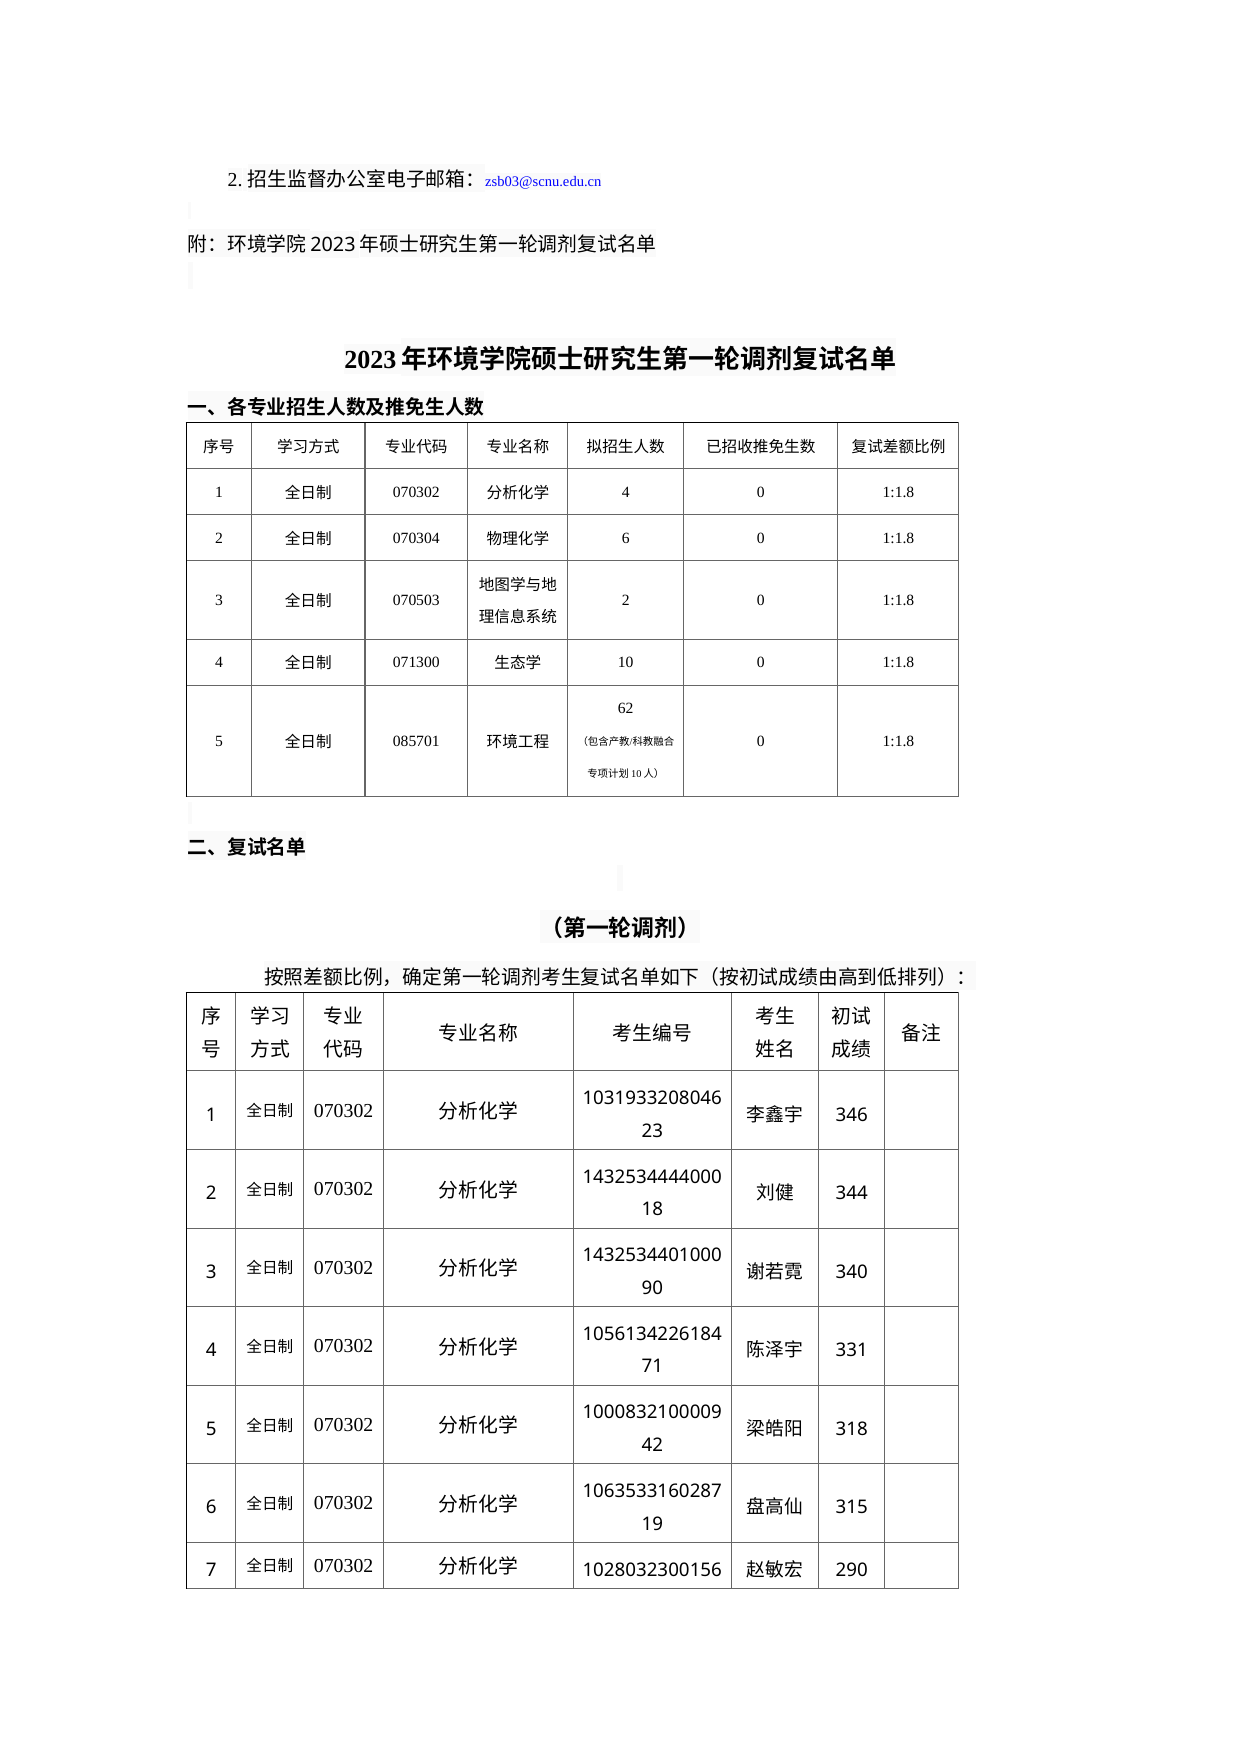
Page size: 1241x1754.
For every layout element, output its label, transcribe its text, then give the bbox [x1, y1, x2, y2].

table_cell 105613422618471 [574, 1307, 731, 1384]
table_cell 分析化学 [384, 1386, 573, 1463]
table_header 考生 姓名 [732, 993, 818, 1070]
table_cell 全日制 [252, 515, 364, 560]
table_cell 346 [819, 1071, 884, 1149]
table_cell 070302 [304, 1229, 383, 1306]
table_header 专业代码 [366, 423, 467, 468]
table_cell 刘健 [732, 1150, 818, 1227]
text 按照差额比例，确定第一轮调剂考生复试名单如下（按初试成绩由高到低排列）： [187, 959, 1053, 992]
table_cell 071300 [366, 640, 467, 685]
table_header 序号 [187, 993, 235, 1070]
table_cell 陈泽宇 [732, 1307, 818, 1384]
table_header 学习 方式 [236, 993, 303, 1070]
table_cell [885, 1071, 958, 1149]
table_cell 070302 [304, 1307, 383, 1384]
table_cell 0 [684, 686, 837, 796]
table_cell 070302 [304, 1150, 383, 1227]
table_cell 分析化学 [384, 1307, 573, 1384]
table_cell 盘高仙 [732, 1464, 818, 1542]
table_cell 4 [187, 640, 251, 685]
table_cell 1 [187, 1071, 235, 1149]
table_cell 环境工程 [468, 686, 567, 796]
table_cell 0 [684, 561, 837, 639]
text （第一轮调剂） [187, 894, 1053, 959]
table_header 学习方式 [252, 423, 364, 468]
table_cell 梁皓阳 [732, 1386, 818, 1463]
table_cell 4 [568, 469, 683, 514]
table_header 考生编号 [574, 993, 731, 1070]
table_cell 6 [187, 1464, 235, 1542]
table_cell 10 [568, 640, 683, 685]
table_cell 全日制 [236, 1464, 303, 1542]
table_cell 143253440100090 [574, 1229, 731, 1306]
table_cell 100083210000942 [574, 1386, 731, 1463]
table_cell 3 [187, 1229, 235, 1306]
text 二、复试名单 [187, 829, 1053, 862]
table_cell 0 [684, 515, 837, 560]
table_cell 赵敏宏 [732, 1543, 818, 1588]
table_cell [885, 1150, 958, 1227]
table_header 复试差额比例 [838, 423, 958, 468]
table_cell 全日制 [236, 1543, 303, 1588]
table_cell 5 [187, 686, 251, 796]
table_cell 0 [684, 640, 837, 685]
table_cell [885, 1464, 958, 1542]
table_cell 1:1.8 [838, 640, 958, 685]
table_cell 地图学与地理信息系统 [468, 561, 567, 639]
table_cell 分析化学 [384, 1464, 573, 1542]
table_cell 全日制 [252, 469, 364, 514]
table_cell 331 [819, 1307, 884, 1384]
table_cell 102803230015642 [574, 1543, 731, 1588]
table_cell 全日制 [236, 1307, 303, 1384]
table_cell 1:1.8 [838, 515, 958, 560]
table_cell [885, 1386, 958, 1463]
table_cell 全日制 [252, 640, 364, 685]
table_cell 2 [187, 1150, 235, 1227]
table_cell 6 [568, 515, 683, 560]
table_header 专业名称 [468, 423, 567, 468]
table_cell 340 [819, 1229, 884, 1306]
table_cell 103193320804623 [574, 1071, 731, 1149]
table_cell 谢若霓 [732, 1229, 818, 1306]
table_cell 1:1.8 [838, 686, 958, 796]
table_cell 2 [568, 561, 683, 639]
table_cell 分析化学 [384, 1150, 573, 1227]
table_cell 分析化学 [468, 469, 567, 514]
table_cell 全日制 [252, 686, 364, 796]
table_header 初试 成绩 [819, 993, 884, 1070]
table_cell 物理化学 [468, 515, 567, 560]
table_cell 生态学 [468, 640, 567, 685]
table_cell 李鑫宇 [732, 1071, 818, 1149]
text 一、各专业招生人数及推免生人数 [187, 389, 1053, 422]
table_cell 070302 [304, 1386, 383, 1463]
table_cell 3 [187, 561, 251, 639]
table_cell 070302 [304, 1464, 383, 1542]
table_cell 106353316028719 [574, 1464, 731, 1542]
table_cell 070503 [366, 561, 467, 639]
table_cell 全日制 [236, 1229, 303, 1306]
table_cell 1:1.8 [838, 469, 958, 514]
table_cell 0 [684, 469, 837, 514]
text 2. 招生监督办公室电子邮箱：zsb03@scnu.edu.cn [187, 162, 1053, 194]
table_cell [885, 1229, 958, 1306]
table_cell 1 [187, 469, 251, 514]
table_cell 4 [187, 1307, 235, 1384]
text 附：环境学院2023年硕士研究生第一轮调剂复试名单 [187, 227, 1053, 259]
table_header 备注 [885, 993, 958, 1070]
table_cell 分析化学 [384, 1229, 573, 1306]
table_cell 085701 [366, 686, 467, 796]
table_cell 070304 [366, 515, 467, 560]
table_cell 070302 [304, 1071, 383, 1149]
table_header 已招收推免生数 [684, 423, 837, 468]
table_cell [885, 1307, 958, 1384]
table_header 序号 [187, 423, 251, 468]
table_cell 318 [819, 1386, 884, 1463]
table_header 拟招生人数 [568, 423, 683, 468]
table_cell 分析化学 [384, 1543, 573, 1588]
table_cell 7 [187, 1543, 235, 1588]
table_cell 290 [819, 1543, 884, 1588]
table_cell 分析化学 [384, 1071, 573, 1149]
table_header 专业 代码 [304, 993, 383, 1070]
table_cell 全日制 [236, 1386, 303, 1463]
table_cell 344 [819, 1150, 884, 1227]
table_cell 1:1.8 [838, 561, 958, 639]
table_cell 5 [187, 1386, 235, 1463]
table_cell 全日制 [236, 1150, 303, 1227]
table_cell 全日制 [252, 561, 364, 639]
table_cell 62 （包含产教/科教融合专项计划10人） [568, 686, 683, 796]
table_cell 315 [819, 1464, 884, 1542]
table_cell [885, 1543, 958, 1588]
text 2023年环境学院硕士研究生第一轮调剂复试名单 [187, 324, 1053, 389]
table_cell 2 [187, 515, 251, 560]
table_cell 070302 [366, 469, 467, 514]
table_header 专业名称 [384, 993, 573, 1070]
table_cell 070302 [304, 1543, 383, 1588]
table_cell 143253444400018 [574, 1150, 731, 1227]
table_cell 全日制 [236, 1071, 303, 1149]
